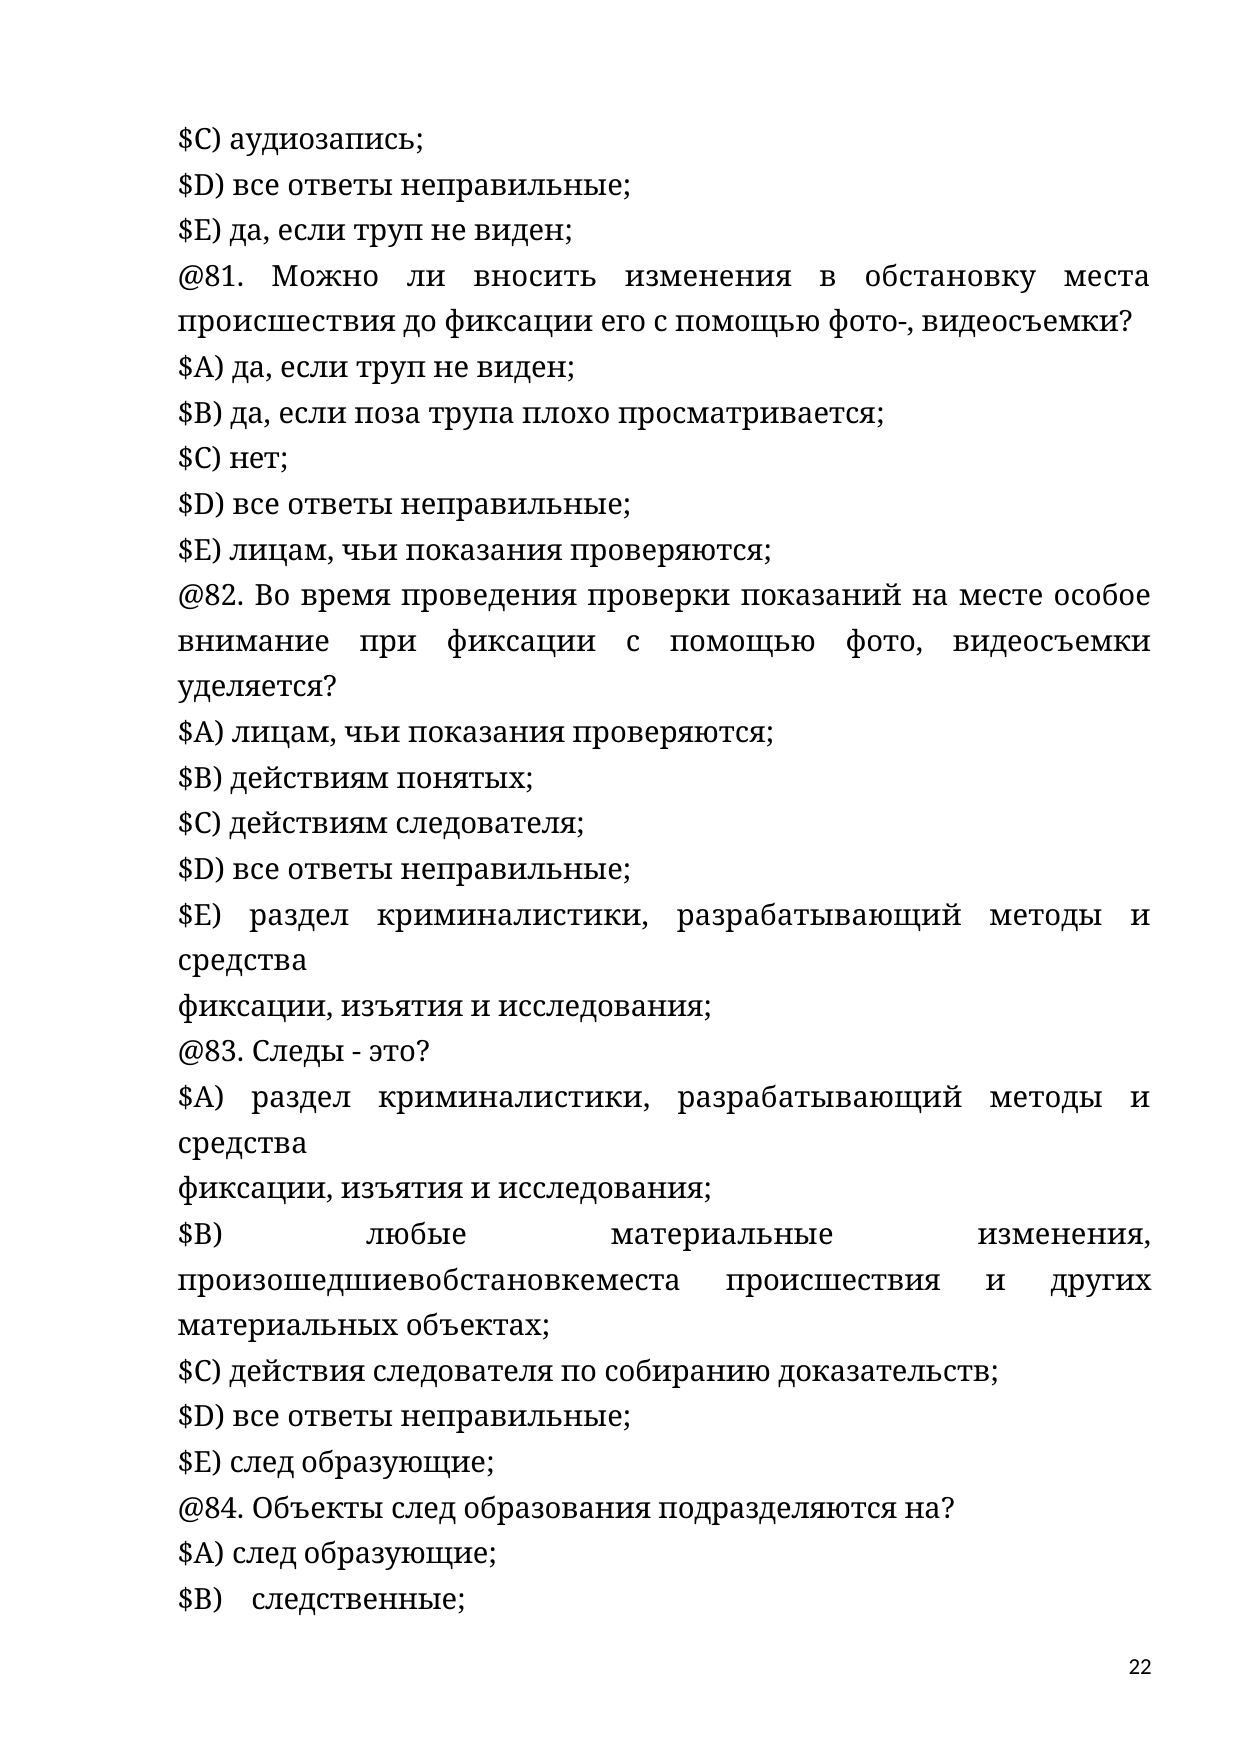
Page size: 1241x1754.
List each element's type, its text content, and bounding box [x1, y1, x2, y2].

text @82. Во время проведения проверки показаний на месте особое внимание при фиксации с помощью фото, видеосъемки уделяется? [177, 574, 1152, 705]
text $E) да, если труп не виден; [177, 209, 1152, 249]
text $C) аудиозапись; [177, 118, 1152, 158]
text $D) все ответы неправильные; [177, 164, 1152, 203]
text $D) все ответы неправильные; [177, 483, 1152, 523]
text $C) действия следователя по собиранию доказательств; [177, 1350, 1152, 1390]
text $D) все ответы неправильные; [177, 848, 1152, 888]
text @81. Можно ли вносить изменения в обстановку места происшествия до фиксации его с помощью фото-, видеосъемки? [177, 255, 1152, 340]
text $C) действиям следователя; [177, 802, 1152, 842]
text $E) лицам, чьи показания проверяются; [177, 529, 1152, 568]
text $A) да, если труп не виден; [177, 346, 1152, 386]
text $B) да, если поза трупа плохо просматривается; [177, 392, 1152, 432]
text $E) раздел криминалистики, разрабатывающий методы и средства фиксации, изъятия и исследования; [177, 894, 1152, 1025]
text $A) лицам, чьи показания проверяются; [177, 711, 1152, 751]
text @84. Объекты след образования подразделяются на? [177, 1487, 1152, 1527]
text $B) любые материальные изменения, произошедшиевобстановкеместа происшествия и других материальных объектах; [177, 1213, 1152, 1344]
text $D) все ответы неправильные; [177, 1396, 1152, 1435]
text $B) следственные; [177, 1578, 1152, 1618]
text $A) раздел криминалистики, разрабатывающий методы и средства фиксации, изъятия и исследования; [177, 1076, 1152, 1207]
text $A) след образующие; [177, 1532, 1152, 1572]
text $B) действиям понятых; [177, 757, 1152, 797]
text $C) нет; [177, 437, 1152, 477]
text @83. Следы - это? [177, 1031, 1152, 1070]
text $E) след образующие; [177, 1441, 1152, 1481]
